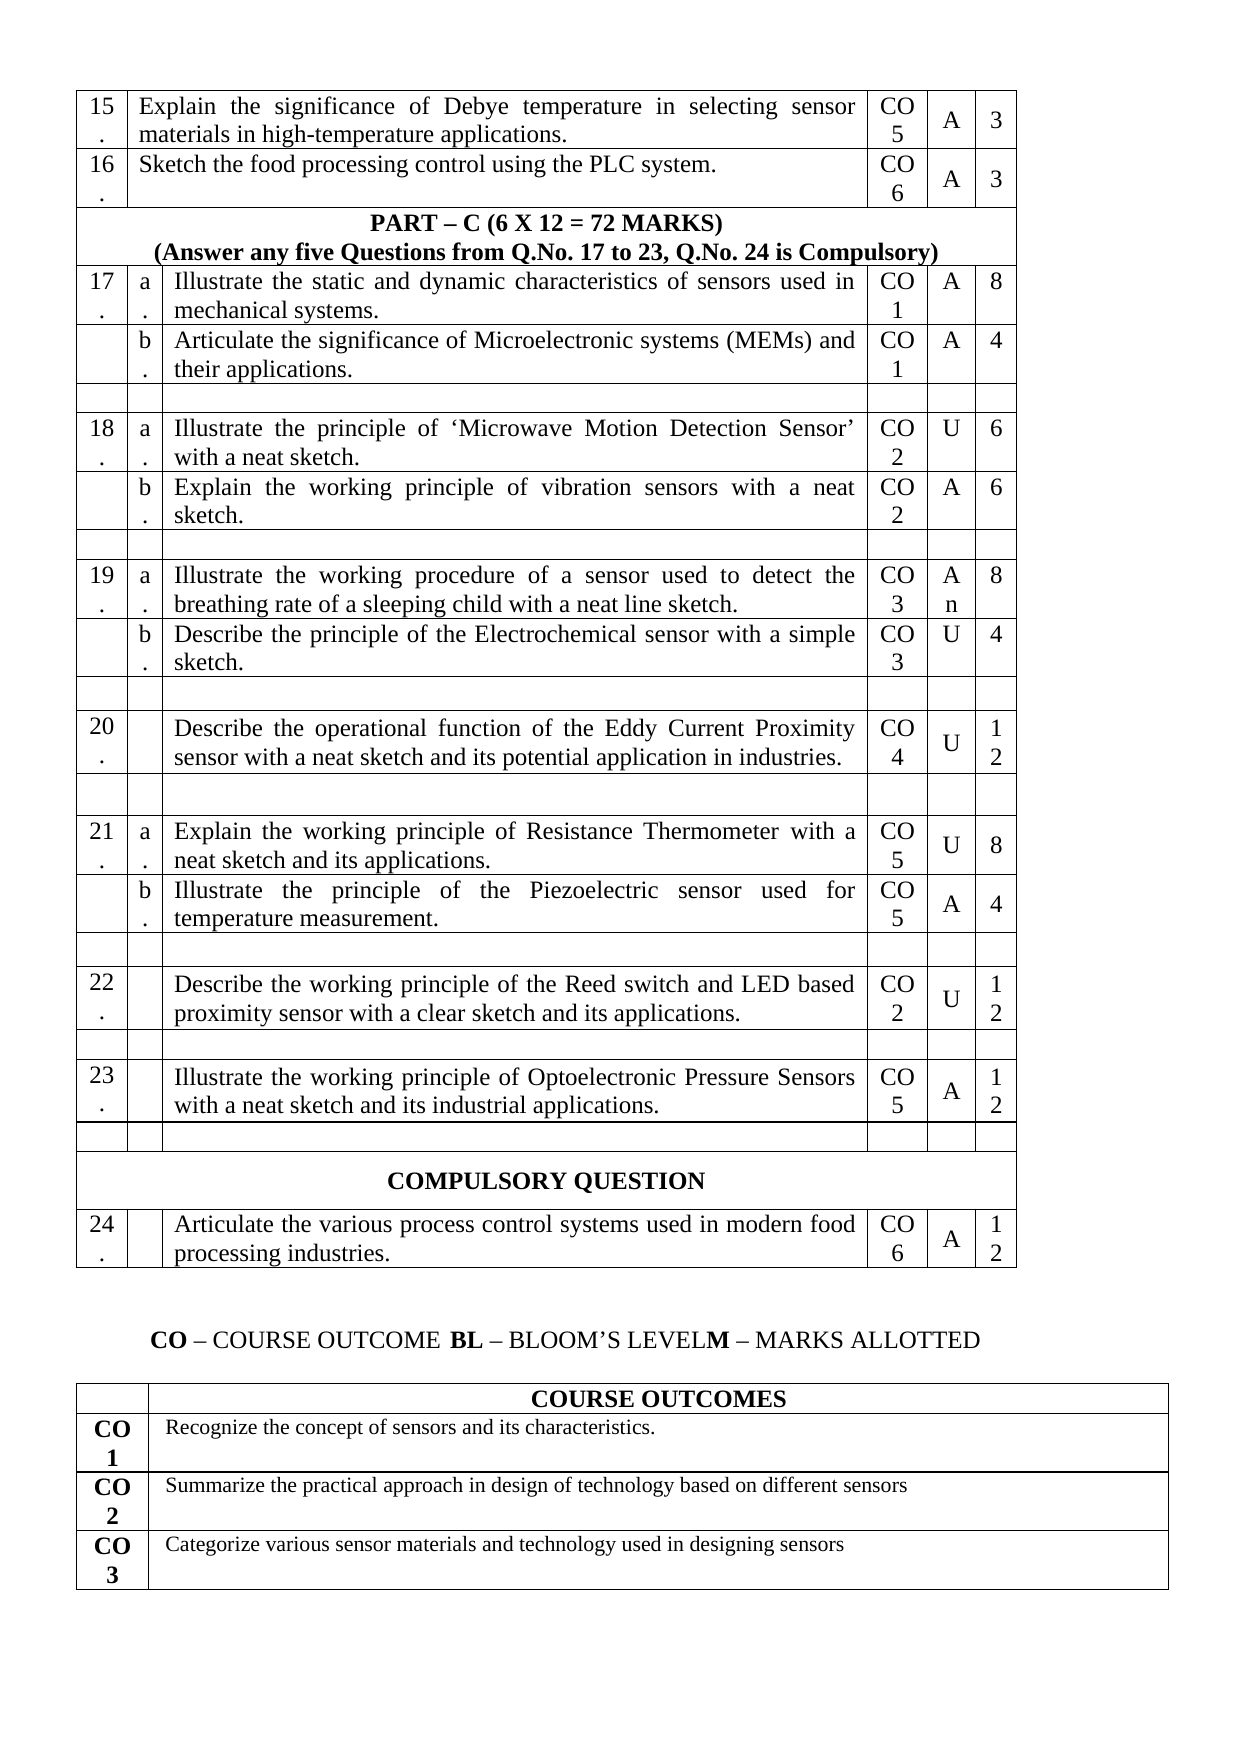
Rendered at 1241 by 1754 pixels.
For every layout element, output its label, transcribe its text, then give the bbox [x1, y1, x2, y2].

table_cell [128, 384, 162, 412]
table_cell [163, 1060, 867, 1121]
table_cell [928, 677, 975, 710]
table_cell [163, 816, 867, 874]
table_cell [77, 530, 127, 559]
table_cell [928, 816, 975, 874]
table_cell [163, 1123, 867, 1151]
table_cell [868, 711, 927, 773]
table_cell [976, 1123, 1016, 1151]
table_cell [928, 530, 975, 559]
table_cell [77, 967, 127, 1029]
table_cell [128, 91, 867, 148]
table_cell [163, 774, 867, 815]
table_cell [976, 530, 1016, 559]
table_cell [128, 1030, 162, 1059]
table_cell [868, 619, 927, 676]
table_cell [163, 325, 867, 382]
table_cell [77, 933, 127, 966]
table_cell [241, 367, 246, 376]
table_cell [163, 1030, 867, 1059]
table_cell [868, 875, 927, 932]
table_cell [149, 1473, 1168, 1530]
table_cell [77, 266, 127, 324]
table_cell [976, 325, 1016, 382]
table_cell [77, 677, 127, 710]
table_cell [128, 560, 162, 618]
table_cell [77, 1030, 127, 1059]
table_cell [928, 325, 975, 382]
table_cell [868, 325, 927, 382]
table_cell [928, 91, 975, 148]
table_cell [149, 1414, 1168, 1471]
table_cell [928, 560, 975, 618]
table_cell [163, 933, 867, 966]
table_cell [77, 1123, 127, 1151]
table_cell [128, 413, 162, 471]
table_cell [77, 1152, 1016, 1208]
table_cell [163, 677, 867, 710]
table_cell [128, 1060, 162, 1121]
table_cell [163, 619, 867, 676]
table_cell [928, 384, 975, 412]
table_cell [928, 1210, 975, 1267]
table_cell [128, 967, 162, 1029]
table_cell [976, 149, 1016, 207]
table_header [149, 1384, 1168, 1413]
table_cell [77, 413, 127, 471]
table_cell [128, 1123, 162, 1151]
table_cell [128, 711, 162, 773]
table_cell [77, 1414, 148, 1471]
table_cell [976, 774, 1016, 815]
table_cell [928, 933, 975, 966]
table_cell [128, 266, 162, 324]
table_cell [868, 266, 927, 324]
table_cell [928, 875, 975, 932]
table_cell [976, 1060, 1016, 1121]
text CO – COURSE OUTCOME BL – BLOOM’S LEVELM – MARKS ALLOTTED [150, 1326, 1090, 1354]
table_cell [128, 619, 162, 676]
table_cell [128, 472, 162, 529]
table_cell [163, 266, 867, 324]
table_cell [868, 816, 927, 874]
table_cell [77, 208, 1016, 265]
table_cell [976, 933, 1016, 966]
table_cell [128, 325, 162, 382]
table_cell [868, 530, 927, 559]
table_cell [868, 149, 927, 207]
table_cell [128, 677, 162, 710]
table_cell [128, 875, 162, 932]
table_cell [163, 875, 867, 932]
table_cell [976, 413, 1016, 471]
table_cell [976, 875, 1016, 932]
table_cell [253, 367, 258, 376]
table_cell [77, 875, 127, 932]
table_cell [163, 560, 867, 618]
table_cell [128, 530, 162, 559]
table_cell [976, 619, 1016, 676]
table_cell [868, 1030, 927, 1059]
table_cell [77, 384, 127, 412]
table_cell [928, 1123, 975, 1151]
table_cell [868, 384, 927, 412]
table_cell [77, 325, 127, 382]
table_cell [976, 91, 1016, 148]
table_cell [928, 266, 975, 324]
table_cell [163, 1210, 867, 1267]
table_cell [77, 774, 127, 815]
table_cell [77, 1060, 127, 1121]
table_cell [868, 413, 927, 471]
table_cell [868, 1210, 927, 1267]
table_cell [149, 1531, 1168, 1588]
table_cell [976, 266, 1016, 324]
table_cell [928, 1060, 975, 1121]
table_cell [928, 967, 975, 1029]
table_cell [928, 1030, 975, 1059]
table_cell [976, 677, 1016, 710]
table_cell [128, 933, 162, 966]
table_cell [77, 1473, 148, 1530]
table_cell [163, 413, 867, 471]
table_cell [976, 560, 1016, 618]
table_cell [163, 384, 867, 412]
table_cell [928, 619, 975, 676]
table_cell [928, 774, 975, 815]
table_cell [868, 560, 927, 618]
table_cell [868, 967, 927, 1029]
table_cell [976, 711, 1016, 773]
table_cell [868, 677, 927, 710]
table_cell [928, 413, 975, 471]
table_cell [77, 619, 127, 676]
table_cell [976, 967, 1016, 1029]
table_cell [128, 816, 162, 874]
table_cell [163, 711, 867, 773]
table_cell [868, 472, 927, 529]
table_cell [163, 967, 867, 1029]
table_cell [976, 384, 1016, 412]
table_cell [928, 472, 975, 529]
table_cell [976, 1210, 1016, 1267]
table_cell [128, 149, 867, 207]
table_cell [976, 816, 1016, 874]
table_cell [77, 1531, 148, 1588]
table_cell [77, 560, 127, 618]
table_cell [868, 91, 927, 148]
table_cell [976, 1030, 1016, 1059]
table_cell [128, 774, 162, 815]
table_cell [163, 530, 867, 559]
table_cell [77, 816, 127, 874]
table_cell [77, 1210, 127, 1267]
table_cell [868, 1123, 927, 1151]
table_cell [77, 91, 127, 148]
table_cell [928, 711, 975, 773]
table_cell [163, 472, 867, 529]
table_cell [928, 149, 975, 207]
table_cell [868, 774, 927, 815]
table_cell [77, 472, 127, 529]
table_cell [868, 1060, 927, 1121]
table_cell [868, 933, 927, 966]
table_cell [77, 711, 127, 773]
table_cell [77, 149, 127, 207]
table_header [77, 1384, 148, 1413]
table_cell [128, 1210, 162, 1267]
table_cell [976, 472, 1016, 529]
